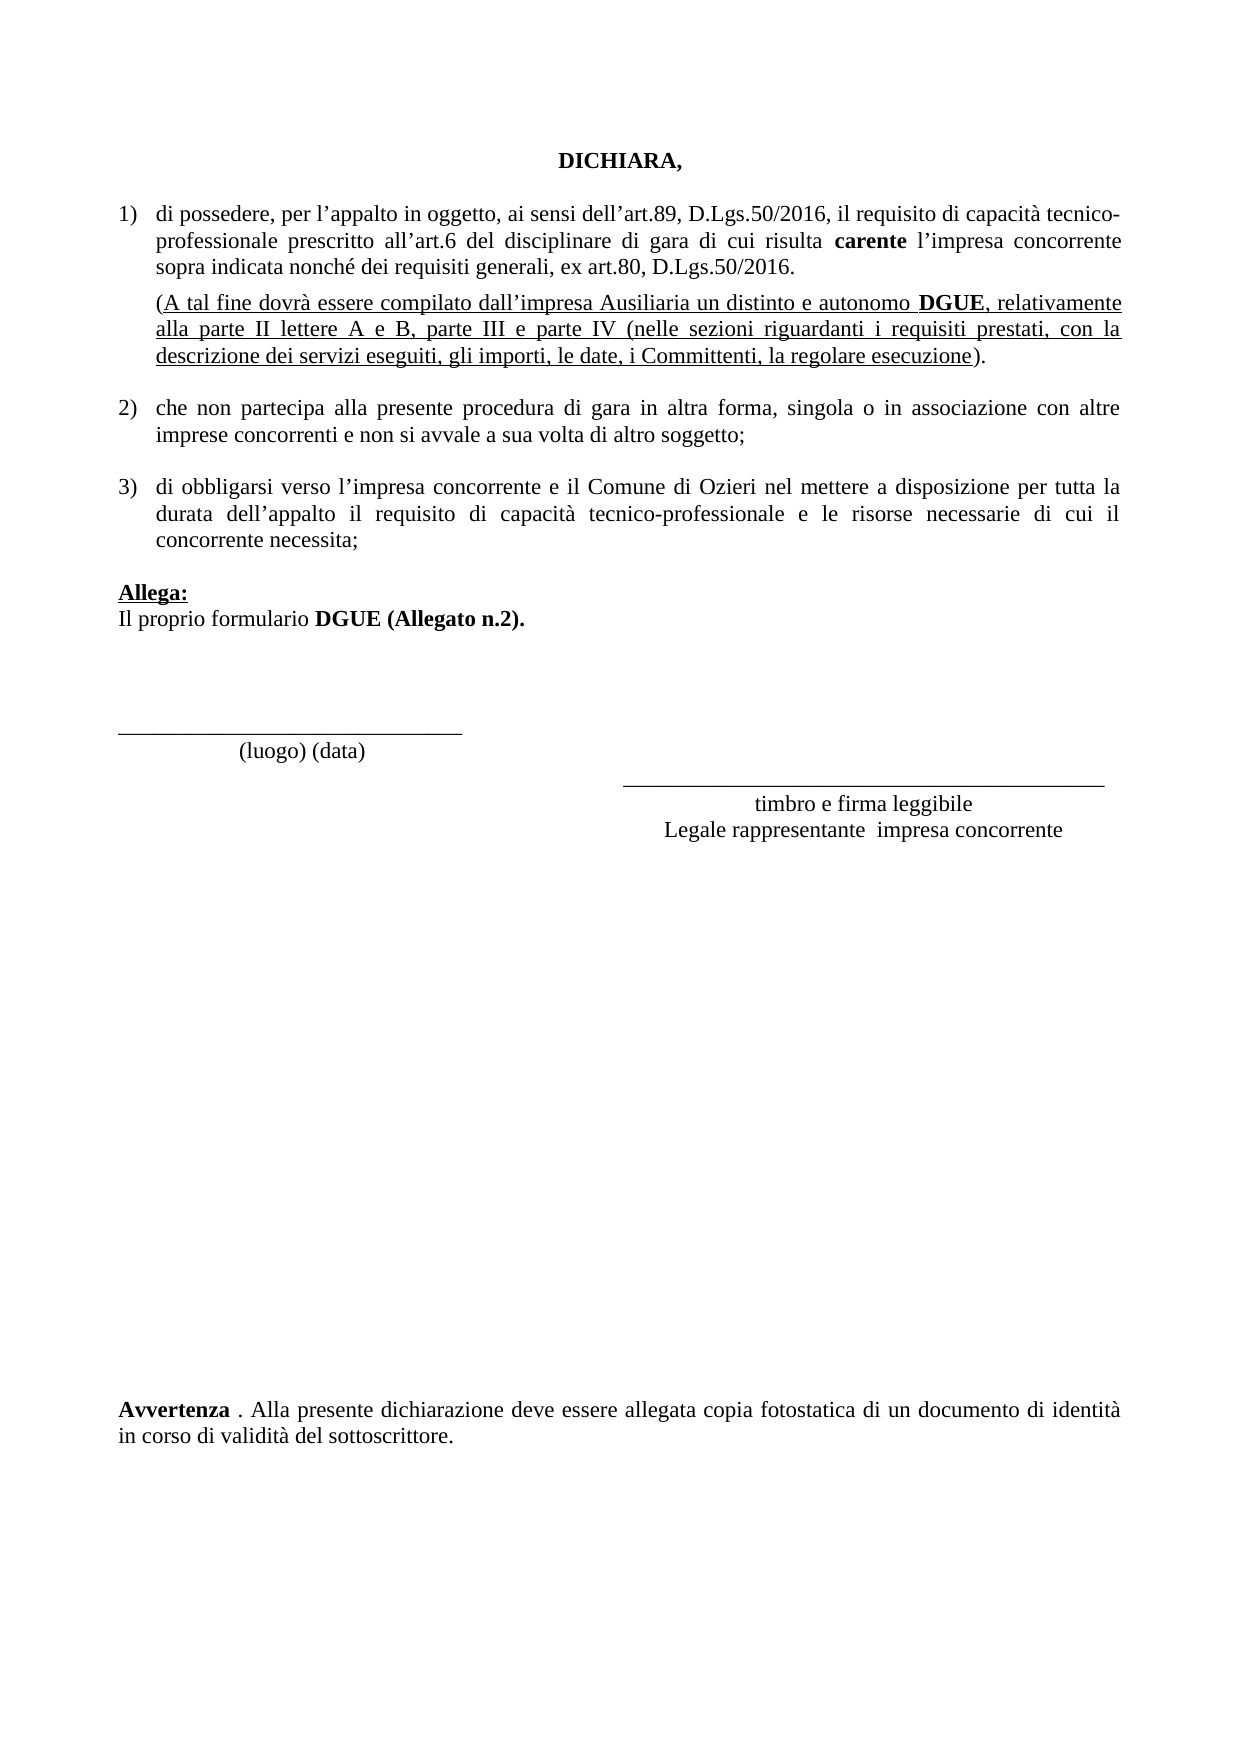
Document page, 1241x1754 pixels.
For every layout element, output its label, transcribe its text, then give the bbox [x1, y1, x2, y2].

list che non partecipa alla presente procedura di gara in altra forma, singola o in associazione con altre imprese concorrenti e non si avvale a sua volta di altro soggetto; [118, 394, 1122, 447]
text Allega: [118, 579, 1122, 605]
list ______________________________ [118, 711, 1122, 737]
list (A tal fine dovrà essere compilato dall’impresa Ausiliaria un distinto e autonomo DGUE, relativamente alla parte II lettere A e B, parte III e parte IV (nelle sezioni riguardanti i requisiti prestati, con la descrizione dei servizi eseguiti, gli importi, le date, i Committenti, la regolare esecuzione). [156, 289, 1122, 338]
text Il proprio formulario DGUE (Allegato n.2). [118, 605, 1122, 632]
list (A tal fine dovrà essere compilato dall’impresa Ausiliaria un distinto e autonomo DGUE, relativamente alla parte II lettere A e B, parte III e parte IV (nelle sezioni riguardanti i requisiti prestati, con la descrizione dei servizi eseguiti, gli importi, le date, i Committenti, la regolare esecuzione). [156, 339, 1122, 368]
list Avvertenza . Alla presente dichiarazione deve essere allegata copia fotostatica di un documento di identità in corso di validità del sottoscrittore. [118, 1396, 1122, 1448]
list (luogo) (data) [193, 737, 1122, 763]
list di obbligarsi verso l’impresa concorrente e il Comune di Ozieri nel mettere a disposizione per tutta la durata dell’appalto il requisito di capacità tecnico-professionale e le risorse necessarie di cui il concorrente necessita; [118, 473, 1122, 552]
list di possedere, per l’appalto in oggetto, ai sensi dell’art.89, D.Lgs.50/2016, il requisito di capacità tecnico-professionale prescritto all’art.6 del disciplinare di gara di cui risulta carente l’impresa concorrente sopra indicata nonché dei requisiti generali, ex art.80, D.Lgs.50/2016. [118, 200, 1122, 279]
text DICHIARA, [118, 148, 1122, 174]
list __________________________________________ [193, 763, 1122, 790]
list timbro e firma leggibile [193, 790, 1122, 816]
list Legale rappresentante impresa concorrente [193, 816, 1122, 842]
